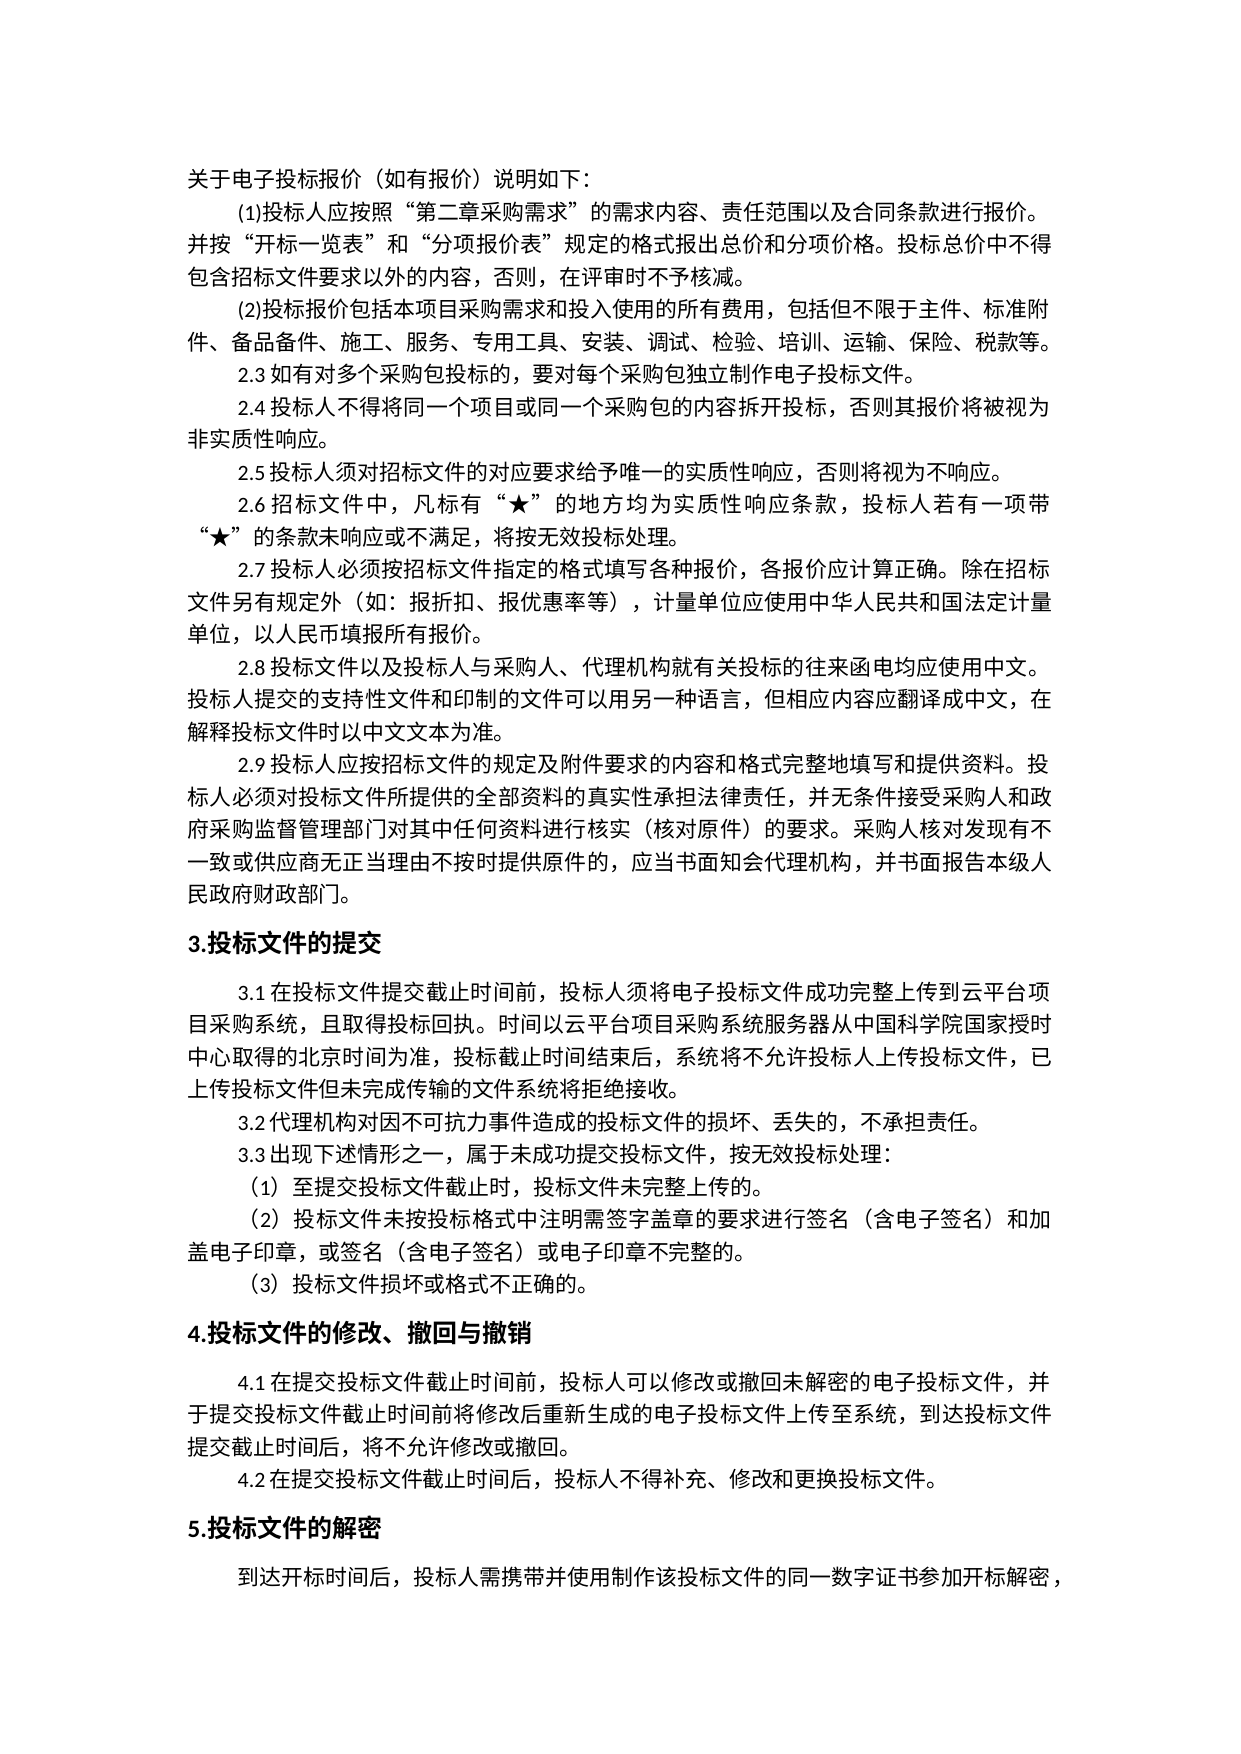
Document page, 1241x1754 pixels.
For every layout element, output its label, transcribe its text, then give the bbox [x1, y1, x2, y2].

text 3.2代理机构对因不可抗力事件造成的投标文件的损坏、丢失的，不承担责任。 [187, 1104, 1053, 1137]
text 5.投标文件的解密 [187, 1494, 1053, 1559]
text 4.投标文件的修改、撤回与撤销 [187, 1299, 1053, 1364]
text 2.3 如有对多个采购包投标的，要对每个采购包独立制作电子投标文件。 [187, 357, 1053, 389]
text 2.9投标人应按招标文件的规定及附件要求的内容和格式完整地填写和提供资料。投标人必须对投标文件所提供的全部资料的真实性承担法律责任，并无条件接受采购人和政府采购监督管理部门对其中任何资料进行核实（核对原件）的要求。采购人核对发现有不一致或供应商无正当理由不按时提供原件的，应当书面知会代理机构，并书面报告本级人民政府财政部门。 [187, 747, 1053, 909]
text 2.4投标人不得将同一个项目或同一个采购包的内容拆开投标，否则其报价将被视为非实质性响应。 [187, 389, 1053, 454]
text (1)投标人应按照“第二章采购需求”的需求内容、责任范围以及合同条款进行报价。并按“开标一览表”和“分项报价表”规定的格式报出总价和分项价格。投标总价中不得包含招标文件要求以外的内容，否则，在评审时不予核减。 [187, 194, 1053, 292]
text 2.7投标人必须按招标文件指定的格式填写各种报价，各报价应计算正确。除在招标文件另有规定外（如：报折扣、报优惠率等），计量单位应使用中华人民共和国法定计量单位，以人民币填报所有报价。 [187, 552, 1053, 649]
text 2.5投标人须对招标文件的对应要求给予唯一的实质性响应，否则将视为不响应。 [187, 454, 1053, 487]
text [187, 1559, 1053, 1592]
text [187, 162, 1053, 194]
text 3.3出现下述情形之一，属于未成功提交投标文件，按无效投标处理： [187, 1137, 1053, 1169]
text （2）投标文件未按投标格式中注明需签字盖章的要求进行签名（含电子签名）和加盖电子印章，或签名（含电子签名）或电子印章不完整的。 [187, 1202, 1053, 1267]
text 3.1在投标文件提交截止时间前，投标人须将电子投标文件成功完整上传到云平台项目采购系统，且取得投标回执。时间以云平台项目采购系统服务器从中国科学院国家授时中心取得的北京时间为准，投标截止时间结束后，系统将不允许投标人上传投标文件，已上传投标文件但未完成传输的文件系统将拒绝接收。 [187, 974, 1053, 1104]
text 2.8投标文件以及投标人与采购人、代理机构就有关投标的往来函电均应使用中文。投标人提交的支持性文件和印制的文件可以用另一种语言，但相应内容应翻译成中文，在解释投标文件时以中文文本为准。 [187, 649, 1053, 747]
text 4.2在提交投标文件截止时间后，投标人不得补充、修改和更换投标文件。 [187, 1462, 1053, 1494]
text （3）投标文件损坏或格式不正确的。 [187, 1267, 1053, 1299]
text 2.6招标文件中，凡标有“★”的地方均为实质性响应条款，投标人若有一项带“★”的条款未响应或不满足，将按无效投标处理。 [187, 487, 1053, 552]
text 3.投标文件的提交 [187, 909, 1053, 974]
text （1）至提交投标文件截止时，投标文件未完整上传的。 [187, 1169, 1053, 1202]
text 4.1在提交投标文件截止时间前，投标人可以修改或撤回未解密的电子投标文件，并于提交投标文件截止时间前将修改后重新生成的电子投标文件上传至系统，到达投标文件提交截止时间后，将不允许修改或撤回。 [187, 1364, 1053, 1462]
text (2)投标报价包括本项目采购需求和投入使用的所有费用，包括但不限于主件、标准附件、备品备件、施工、服务、专用工具、安装、调试、检验、培训、运输、保险、税款等。 [187, 292, 1053, 357]
